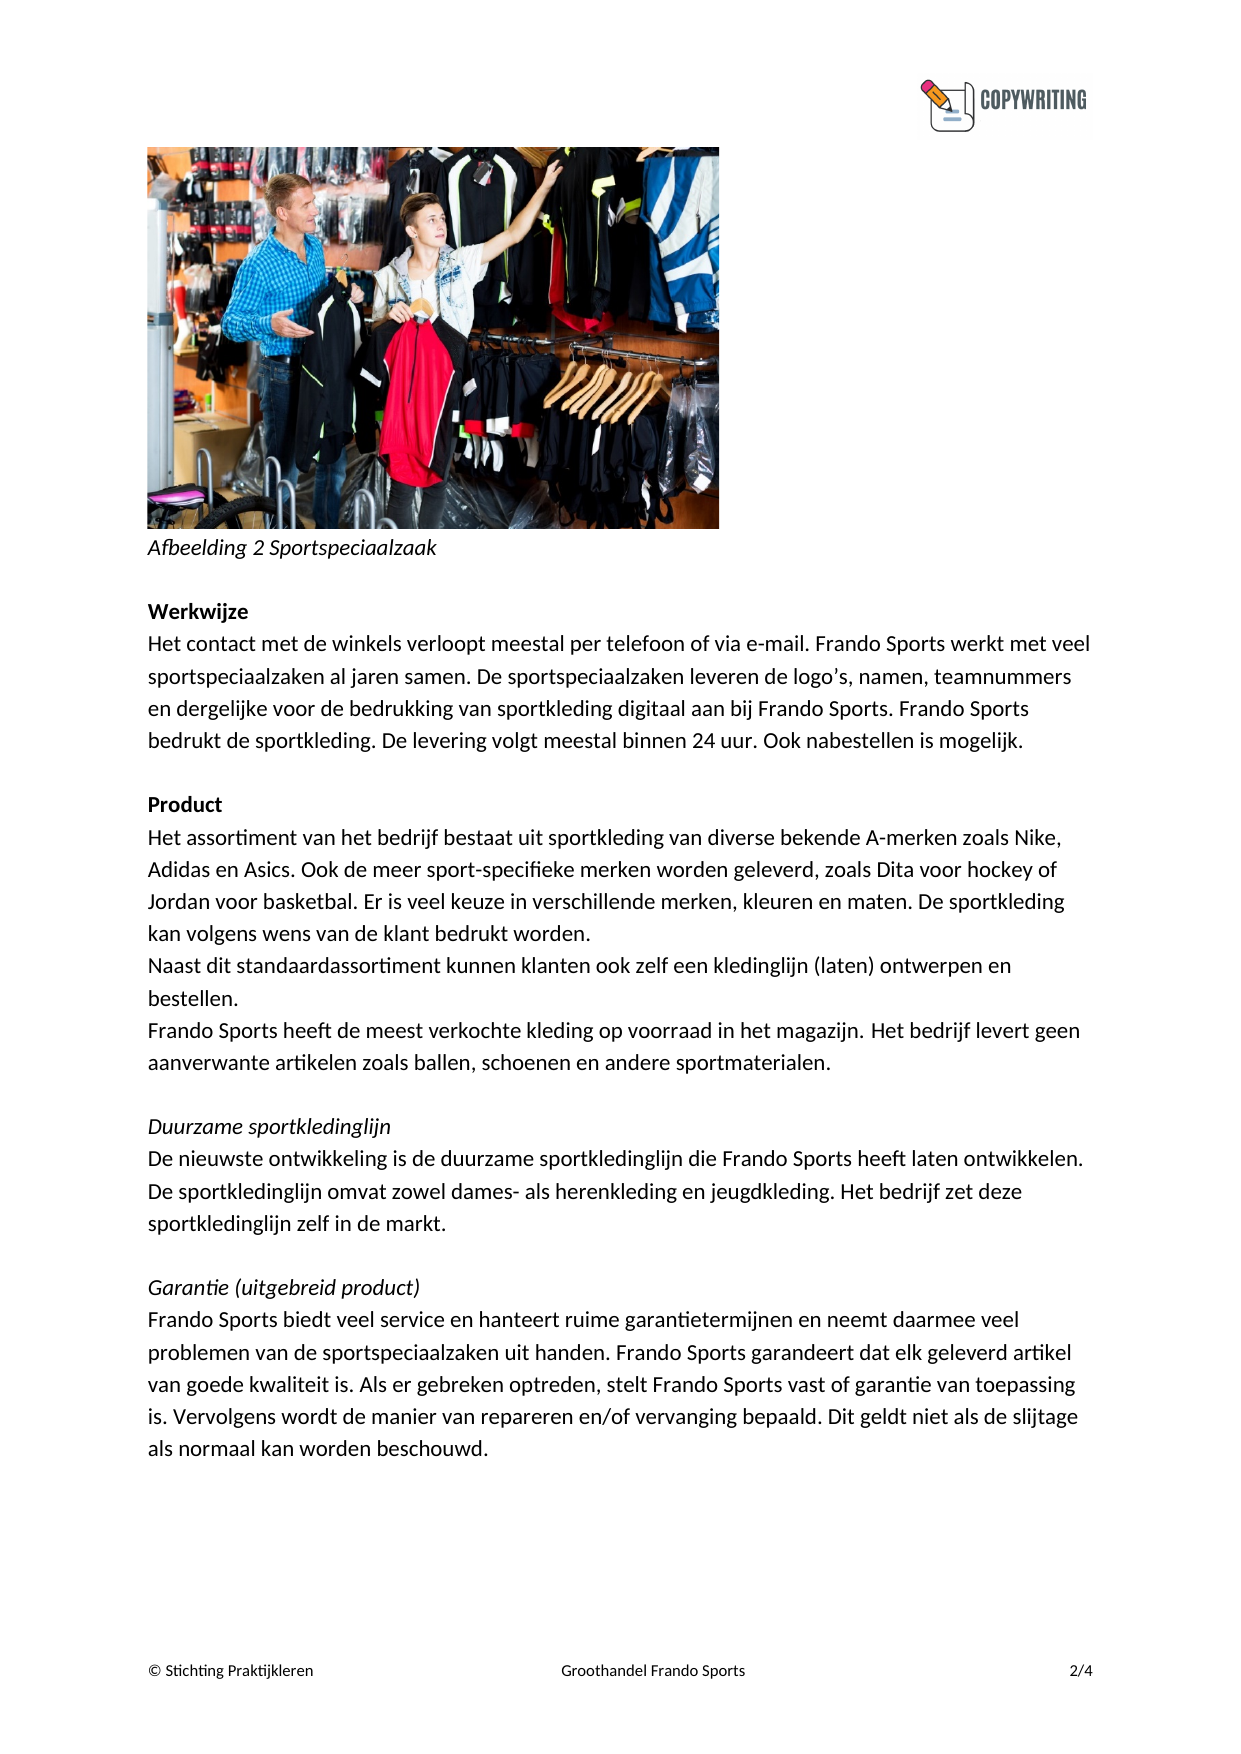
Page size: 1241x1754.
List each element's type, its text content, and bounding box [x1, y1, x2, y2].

picture [147, 147, 720, 529]
picture [917, 73, 1093, 140]
text Duurzame sportkledinglijn [148, 1112, 1093, 1140]
text De nieuwste ontwikkeling is de duurzame sportkledinglijn die Frando Sports heeft laten ontwikkelen. De sportkledinglijn omvat zowel dames- als herenkleding en jeugdkleding. Het bedrijf zet deze sportkledinglijn zelf in de markt. [148, 1144, 1093, 1237]
text Frando Sports heeft de meest verkochte kleding op voorraad in het magazijn. Het bedrijf levert geen aanverwante artikelen zoals ballen, schoenen en andere sportmaterialen. [148, 1016, 1093, 1076]
text Het assortiment van het bedrijf bestaat uit sportkleding van diverse bekende A-merken zoals Nike, Adidas en Asics. Ook de meer sport-specifieke merken worden geleverd, zoals Dita voor hockey of Jordan voor basketbal. Er is veel keuze in verschillende merken, kleuren en maten. De sportkleding kan volgens wens van de klant bedrukt worden. [148, 823, 1093, 947]
subtitle Werkwijze [148, 597, 1093, 625]
text Het contact met de winkels verloopt meestal per telefoon of via e-mail. Frando Sports werkt met veel sportspeciaalzaken al jaren samen. De sportspeciaalzaken leveren de logo’s, namen, teamnummers en dergelijke voor de bedrukking van sportkleding digitaal aan bij Frando Sports. Frando Sports bedrukt de sportkleding. De levering volgt meestal binnen 24 uur. Ook nabestellen is mogelijk. [148, 629, 1093, 754]
text Naast dit standaardassortiment kunnen klanten ook zelf een kledinglijn (laten) ontwerpen en bestellen. [148, 951, 1093, 1012]
text Garantie (uitgebreid product) Frando Sports biedt veel service en hanteert ruime garantietermijnen en neemt daarmee veel problemen van de sportspeciaalzaken uit handen. Frando Sports garandeert dat elk geleverd artikel van goede kwaliteit is. Als er gebreken optreden, stelt Frando Sports vast of garantie van toepassing is. Vervolgens wordt de manier van repareren en/of vervanging bepaald. Dit geldt niet als de slijtage als normaal kan worden beschouwd. [148, 1273, 1093, 1462]
subtitle Product [148, 791, 1093, 818]
